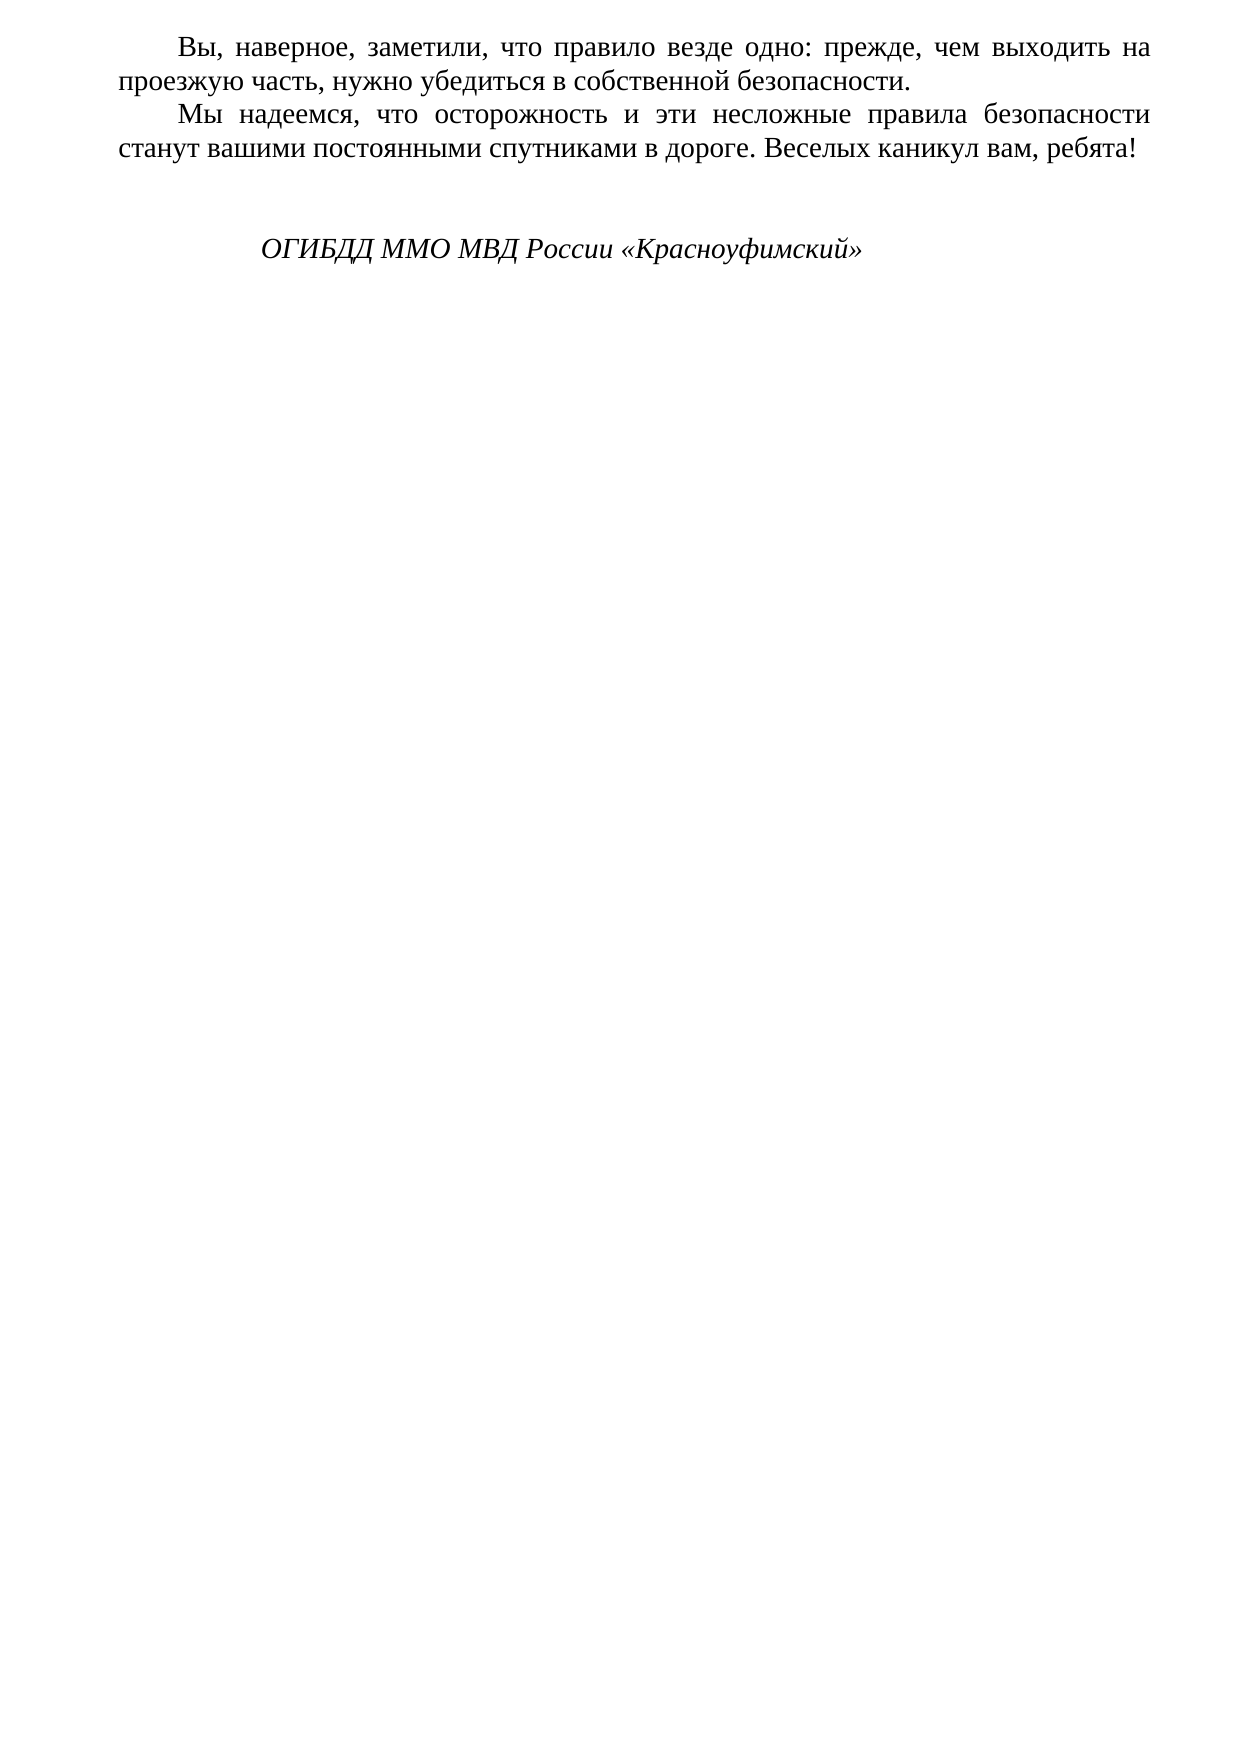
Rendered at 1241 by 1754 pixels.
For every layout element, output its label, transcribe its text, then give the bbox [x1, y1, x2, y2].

text Вы, наверное, заметили, что правило везде одно: прежде, чем выходить на проезжую часть, нужно убедиться в собственной безопасности. [118, 29, 1152, 97]
text Мы надеемся, что осторожность и эти несложные правила безопасности станут вашими постоянными спутниками в дороге. Веселых каникул вам, ребята! [118, 97, 1152, 164]
text ОГИБДД ММО МВД России «Красноуфимский» [177, 231, 1152, 264]
